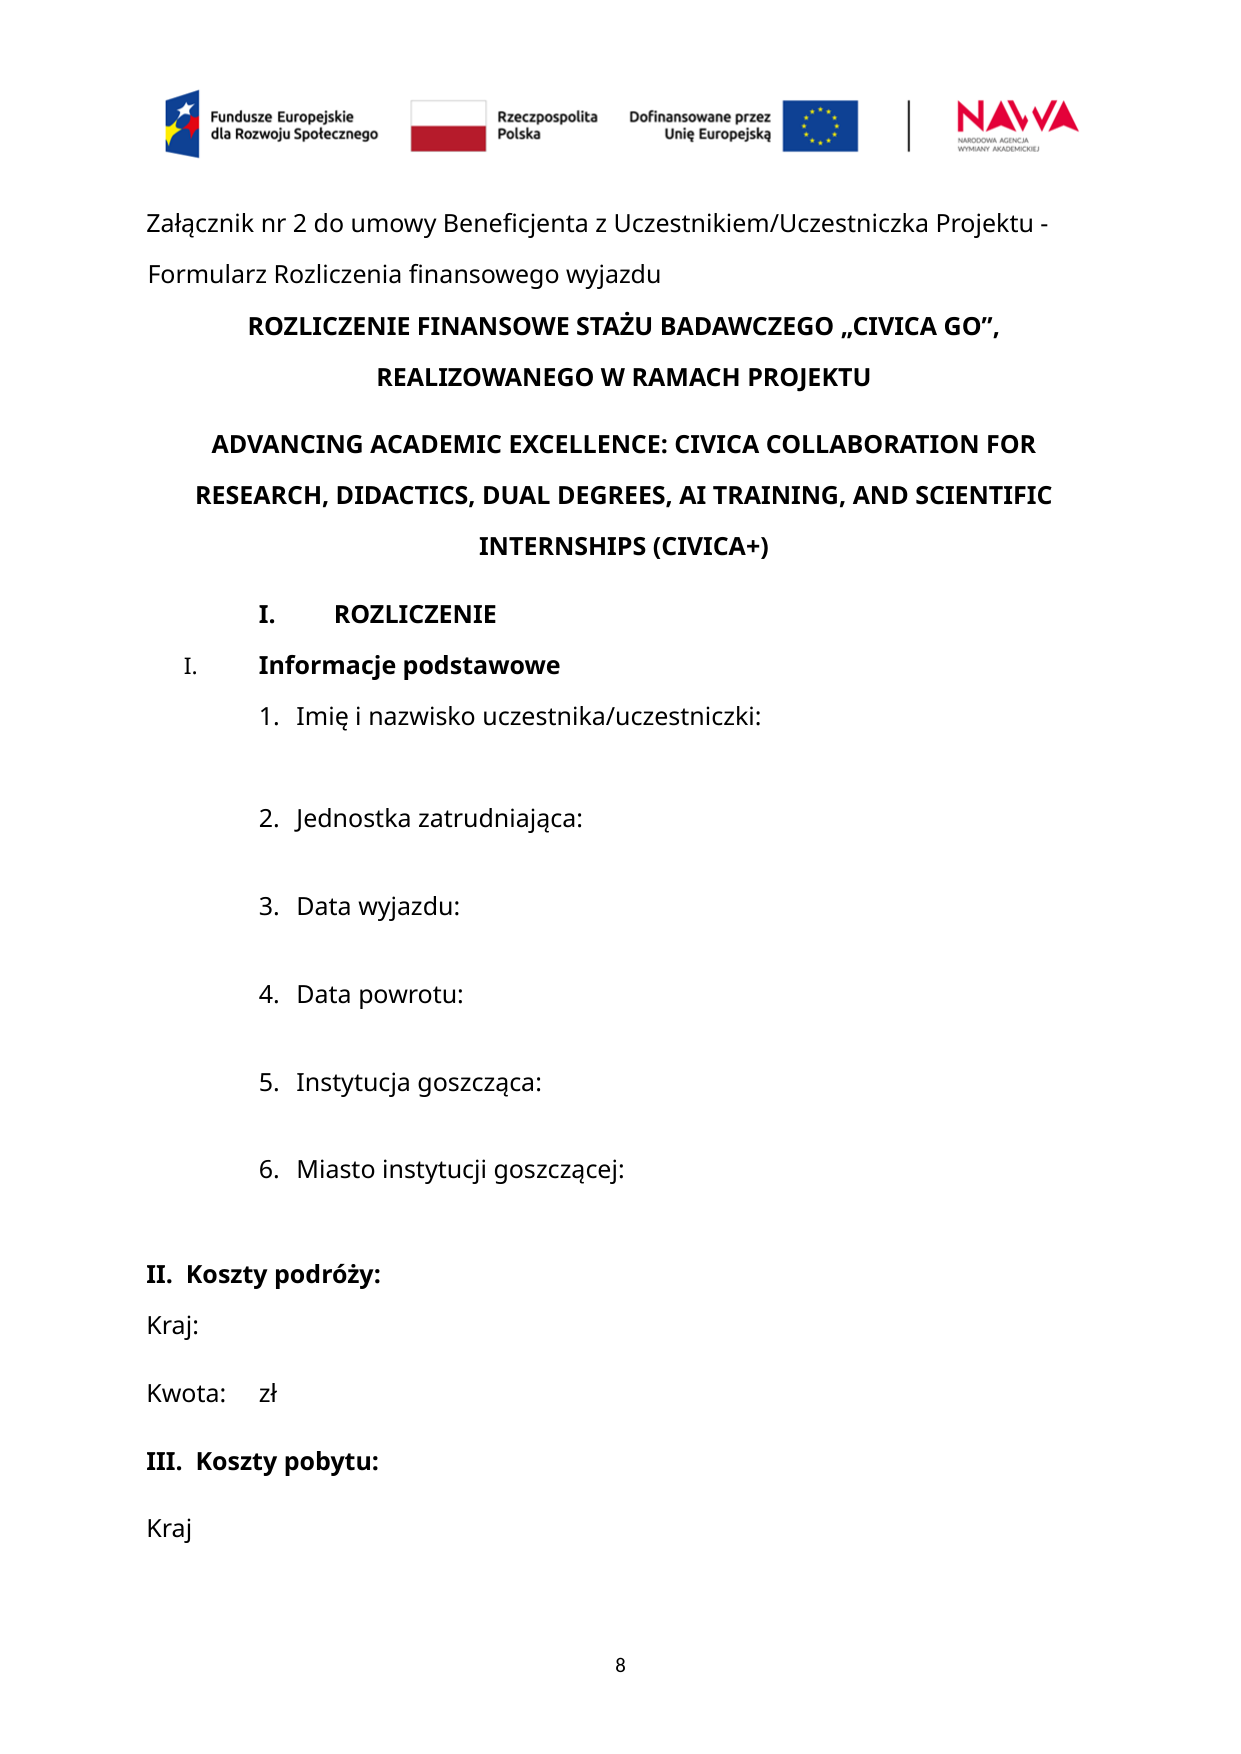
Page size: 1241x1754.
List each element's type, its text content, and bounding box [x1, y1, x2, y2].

text II. Koszty podróży: [146, 1257, 1102, 1291]
text ROZLICZENIE FINANSOWE STAŻU BADAWCZEGO „CIVICA GO”, REALIZOWANEGO W RAMACH PROJEKTU [146, 308, 1102, 393]
list Data powrotu: [259, 977, 1102, 1011]
text ADVANCING ACADEMIC EXCELLENCE: CIVICA COLLABORATION FOR RESEARCH, DIDACTICS, DUAL DEGREES, AI TRAINING, AND SCIENTIFIC INTERNSHIPS (CIVICA+) [146, 427, 1102, 563]
text Kraj: [146, 1308, 1102, 1342]
text Kraj [146, 1511, 1102, 1545]
list ROZLICZENIE [259, 597, 1102, 631]
list Imię i nazwisko uczestnika/uczestniczki: [259, 699, 1102, 733]
list Instytucja goszcząca: [259, 1064, 1102, 1098]
text III. Koszty pobytu: [146, 1443, 1102, 1477]
list Miasto instytucji goszczącej: [259, 1152, 1102, 1186]
list Data wyjazdu: [259, 889, 1102, 923]
list Jednostka zatrudniająca: [259, 801, 1102, 835]
list Informacje podstawowe [184, 648, 1102, 682]
text Kwota: zł [146, 1375, 1102, 1409]
text Załącznik nr 2 do umowy Beneficjenta z Uczestnikiem/Uczestniczka Projektu - Formularz Rozliczenia finansowego wyjazdu [146, 206, 1099, 291]
picture [149, 73, 1095, 175]
